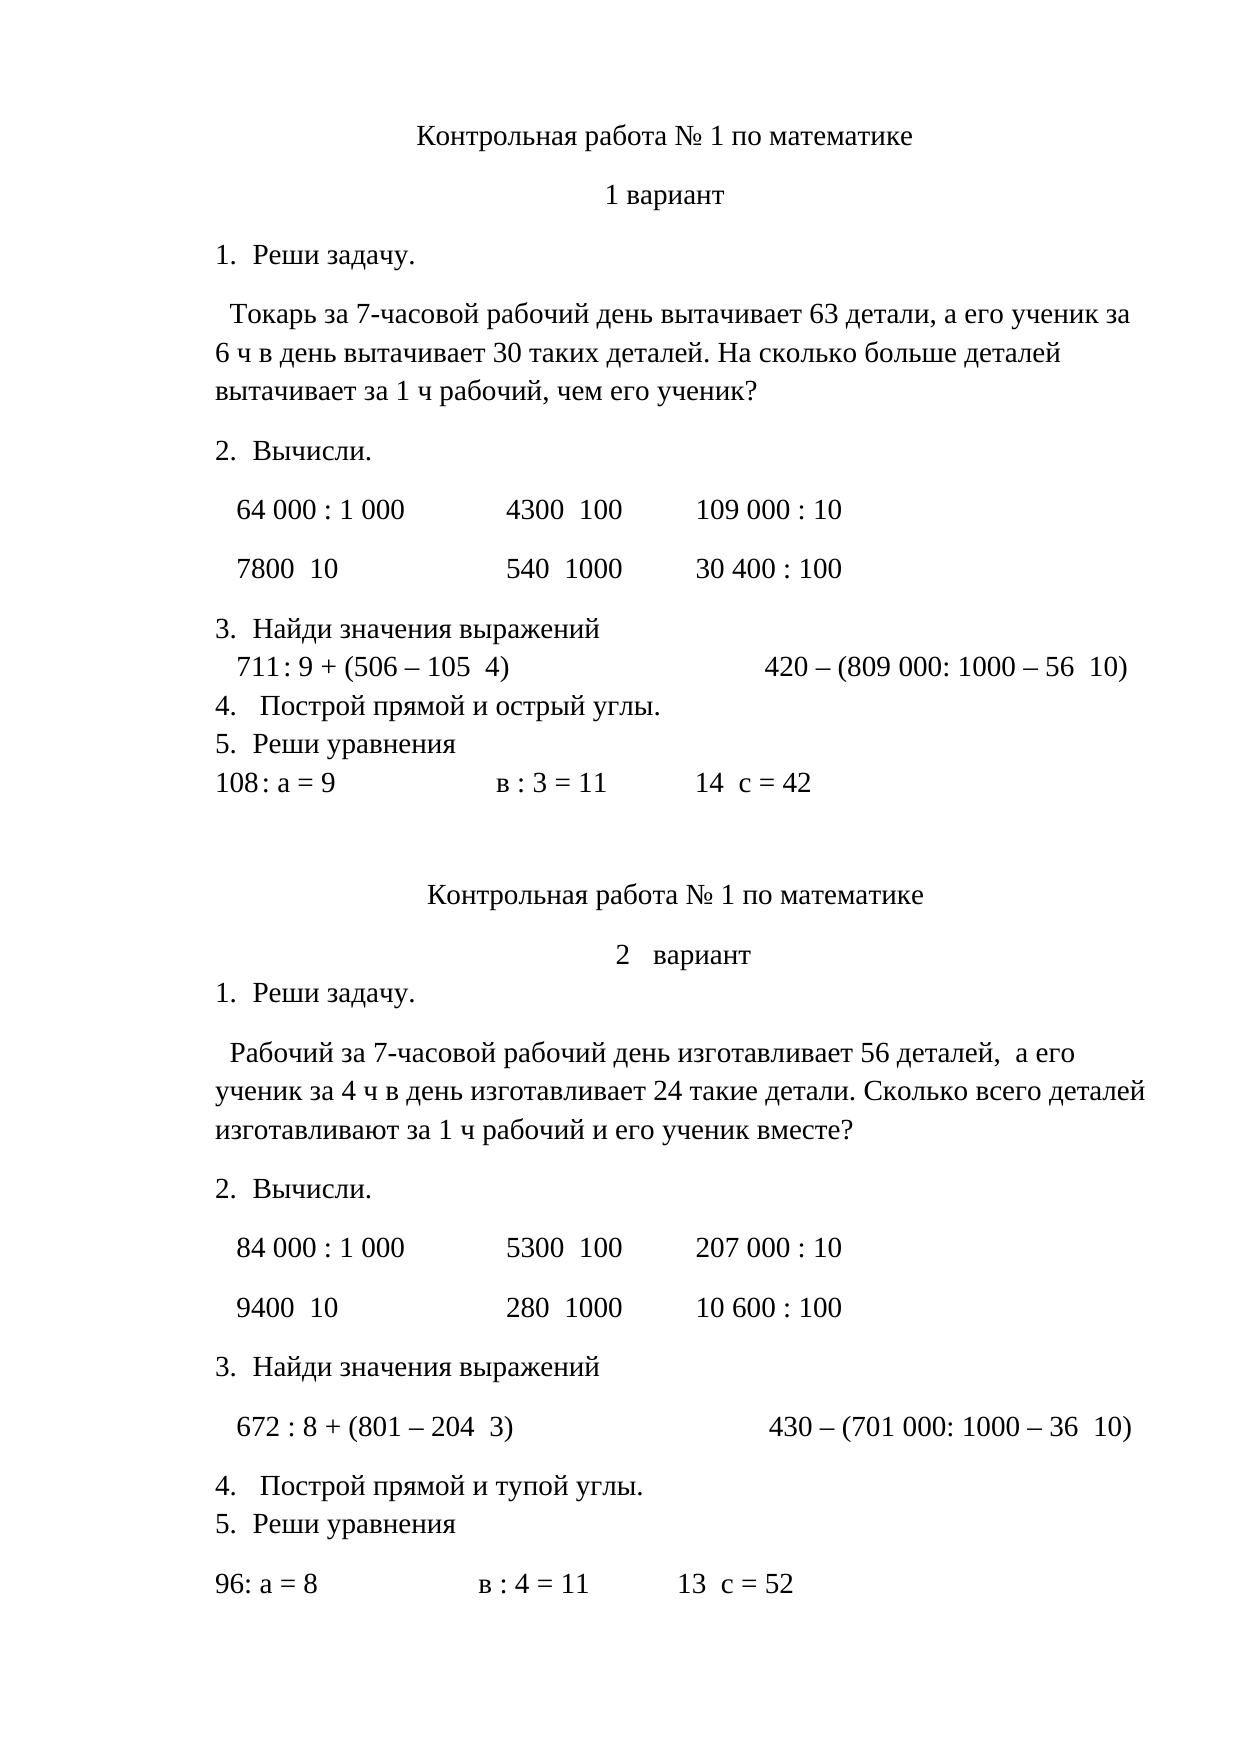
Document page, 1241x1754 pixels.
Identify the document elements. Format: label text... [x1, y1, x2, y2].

text 64 000 : 1 000 4300 100 109 000 : 10 [236, 492, 1152, 526]
text 84 000 : 1 000 5300 100 207 000 : 10 [236, 1231, 1152, 1264]
text Токарь за 7-часовой рабочий день вытачивает 63 детали, а его ученик за 6 ч в день вытачивает 30 таких деталей. На сколько больше деталей вытачивает за 1 ч рабочий, чем его ученик? [215, 296, 1152, 407]
list Построй прямой и тупой углы. [215, 1468, 1152, 1502]
list : 9 + (506 – 105 4) 420 – (809 000: 1000 – 56 10) [236, 649, 1152, 683]
list Реши уравнения [215, 1507, 1152, 1540]
text 96: а = 8 в : 4 = 11 13 с = 52 [215, 1566, 1152, 1599]
list Реши уравнения [215, 726, 1152, 760]
list Построй прямой и острый углы. [215, 688, 1152, 721]
list Найди значения выражений [215, 611, 1152, 644]
list Вычисли. [215, 433, 1152, 466]
list : а = 9 в : 3 = 11 14 с = 42 [215, 765, 1152, 798]
text 7800 10 540 1000 30 400 : 100 [236, 551, 1152, 585]
text Контрольная работа № 1 по математике [177, 877, 1152, 911]
text 672 : 8 + (801 – 204 3) 430 – (701 000: 1000 – 36 10) [236, 1409, 1152, 1442]
text Контрольная работа № 1 по математике [177, 118, 1152, 152]
text Рабочий за 7-часовой рабочий день изготавливает 56 деталей, а его ученик за 4 ч в день изготавливает 24 такие детали. Сколько всего деталей изготавливают за 1 ч рабочий и его ученик вместе? [215, 1035, 1152, 1145]
list Реши задачу. [215, 975, 1152, 1009]
list вариант [215, 937, 1152, 970]
list Вычисли. [215, 1171, 1152, 1205]
text 1 вариант [177, 177, 1152, 211]
text 9400 10 280 1000 10 600 : 100 [236, 1290, 1152, 1323]
list Реши задачу. [215, 237, 1152, 270]
list Найди значения выражений [215, 1349, 1152, 1383]
